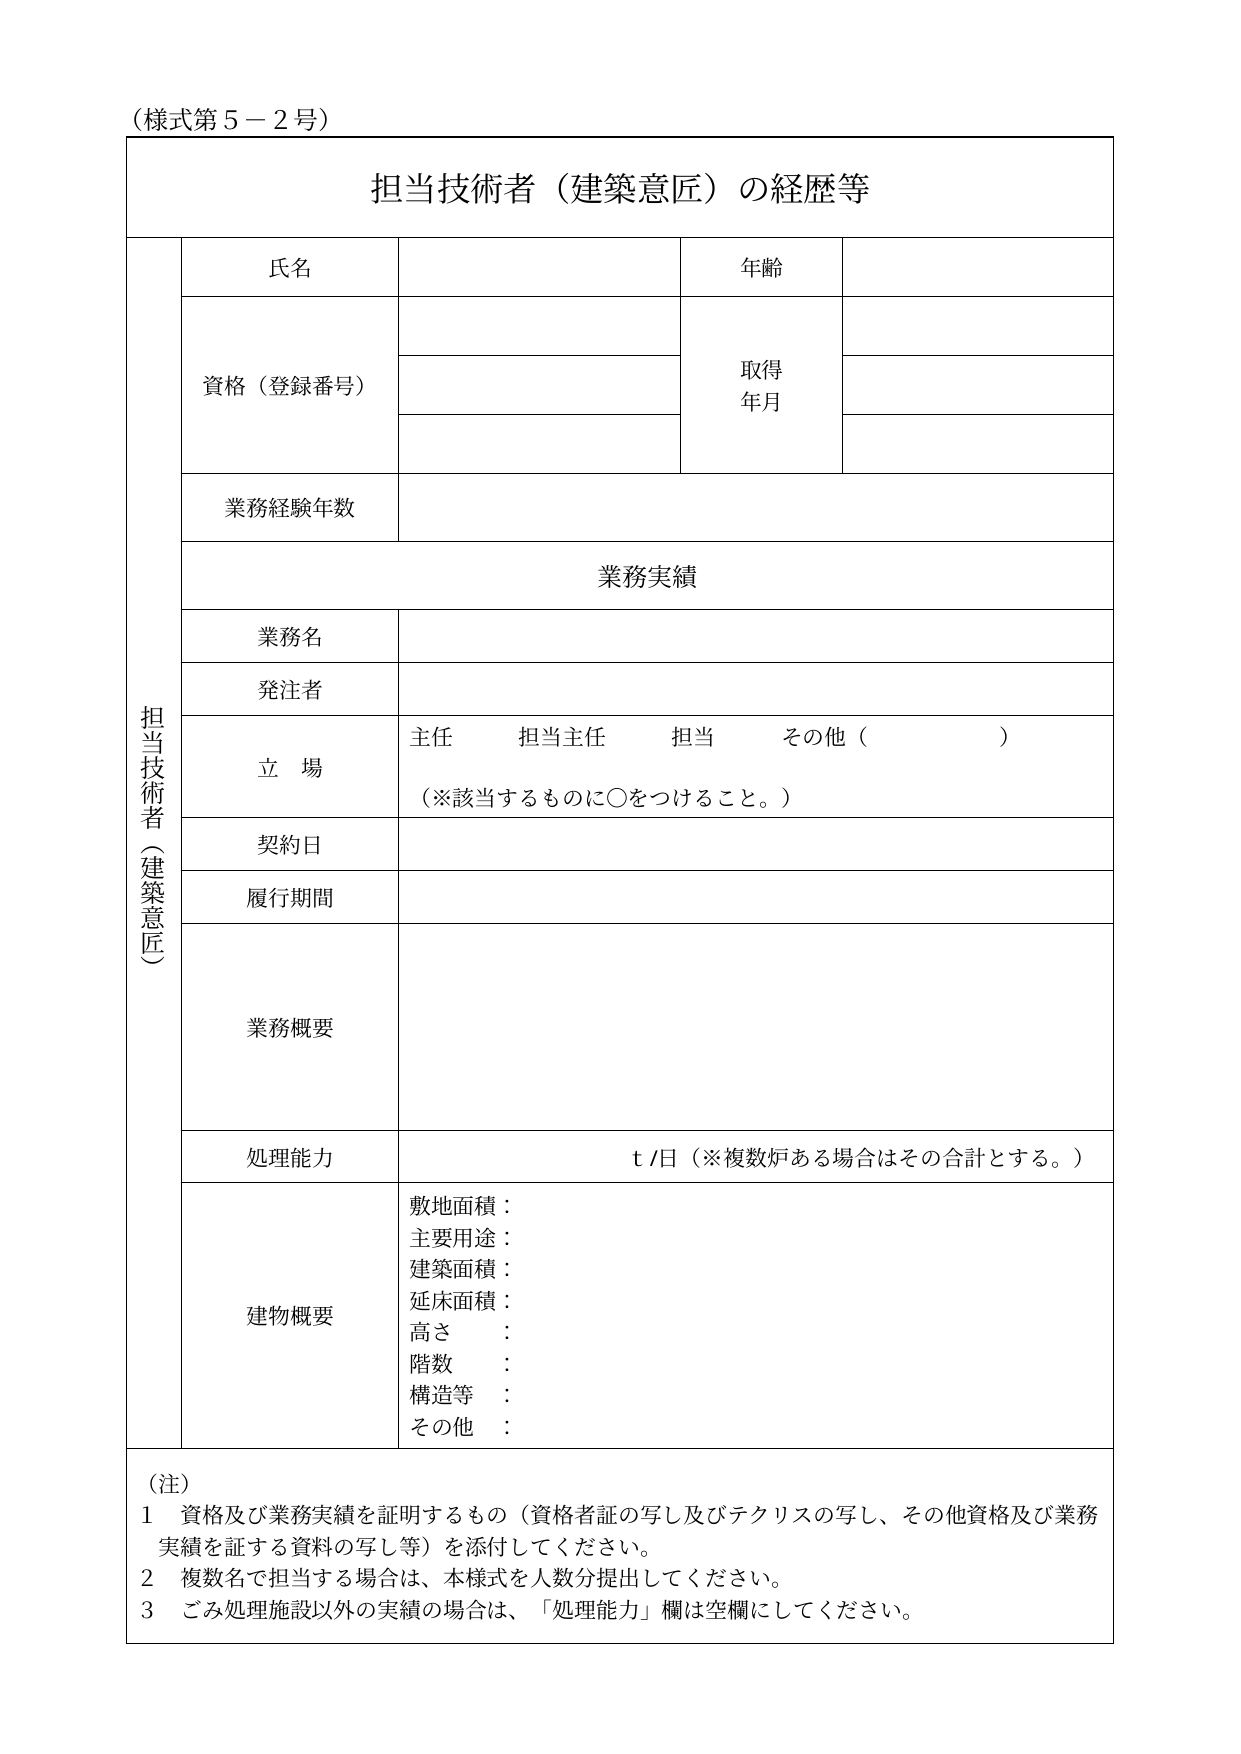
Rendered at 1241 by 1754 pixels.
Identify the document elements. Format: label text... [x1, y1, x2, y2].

table_cell [843, 415, 1113, 473]
table_cell 業務概要 [182, 924, 398, 1130]
table_cell [399, 297, 680, 355]
text （様式第５－２号） [118, 100, 1122, 136]
table_cell [399, 818, 1113, 870]
table_cell 履行期間 [182, 871, 398, 923]
table_cell [399, 610, 1113, 662]
table_cell 主任 担当主任 担当 その他（ ） （※該当するものに〇をつけること。） [399, 716, 1113, 817]
table_cell 立 場 [182, 716, 398, 817]
table_cell [399, 415, 680, 473]
table_cell 敷地面積： 主要用途： 建築面積： 延床面積： 高さ ： 階数 ： 構造等 ： その他 ： [399, 1183, 1113, 1448]
table_cell [843, 238, 1113, 296]
table_cell 資格（登録番号） [182, 297, 398, 473]
table_cell 建物概要 [182, 1183, 398, 1448]
table_cell [399, 924, 1113, 1130]
table_cell 業務実績 [182, 542, 1113, 609]
table_cell [399, 474, 1113, 541]
table_cell 業務経験年数 [182, 474, 398, 541]
table_header 担当技術者（建築意匠）の経歴等 [127, 138, 1113, 237]
table_cell 取得 年月 [681, 297, 842, 473]
table_cell 氏名 [182, 238, 398, 296]
table_cell （注） １ 資格及び業務実績を証明するもの（資格者証の写し及びテクリスの写し、その他資格及び業務実績を証する資料の写し等）を添付してください。 ２ 複数名で担当する場合は、本様式を人数分提出してください。 ３ ごみ処理施設以外の実績の場合は、「処理能力」欄は空欄にしてください。 [127, 1449, 1113, 1643]
table_cell 年齢 [681, 238, 842, 296]
table_cell 担当技術者（建築意匠） [127, 238, 181, 1448]
table_cell 契約日 [182, 818, 398, 870]
table_cell 発注者 [182, 663, 398, 715]
table_cell 業務名 [182, 610, 398, 662]
table_cell [843, 297, 1113, 355]
table_cell 処理能力 [182, 1131, 398, 1182]
table_cell [399, 871, 1113, 923]
table_cell [843, 356, 1113, 414]
table_cell [399, 356, 680, 414]
table_cell ｔ/日（※複数炉ある場合はその合計とする。） [399, 1131, 1113, 1182]
table_cell [399, 663, 1113, 715]
table_cell [399, 238, 680, 296]
